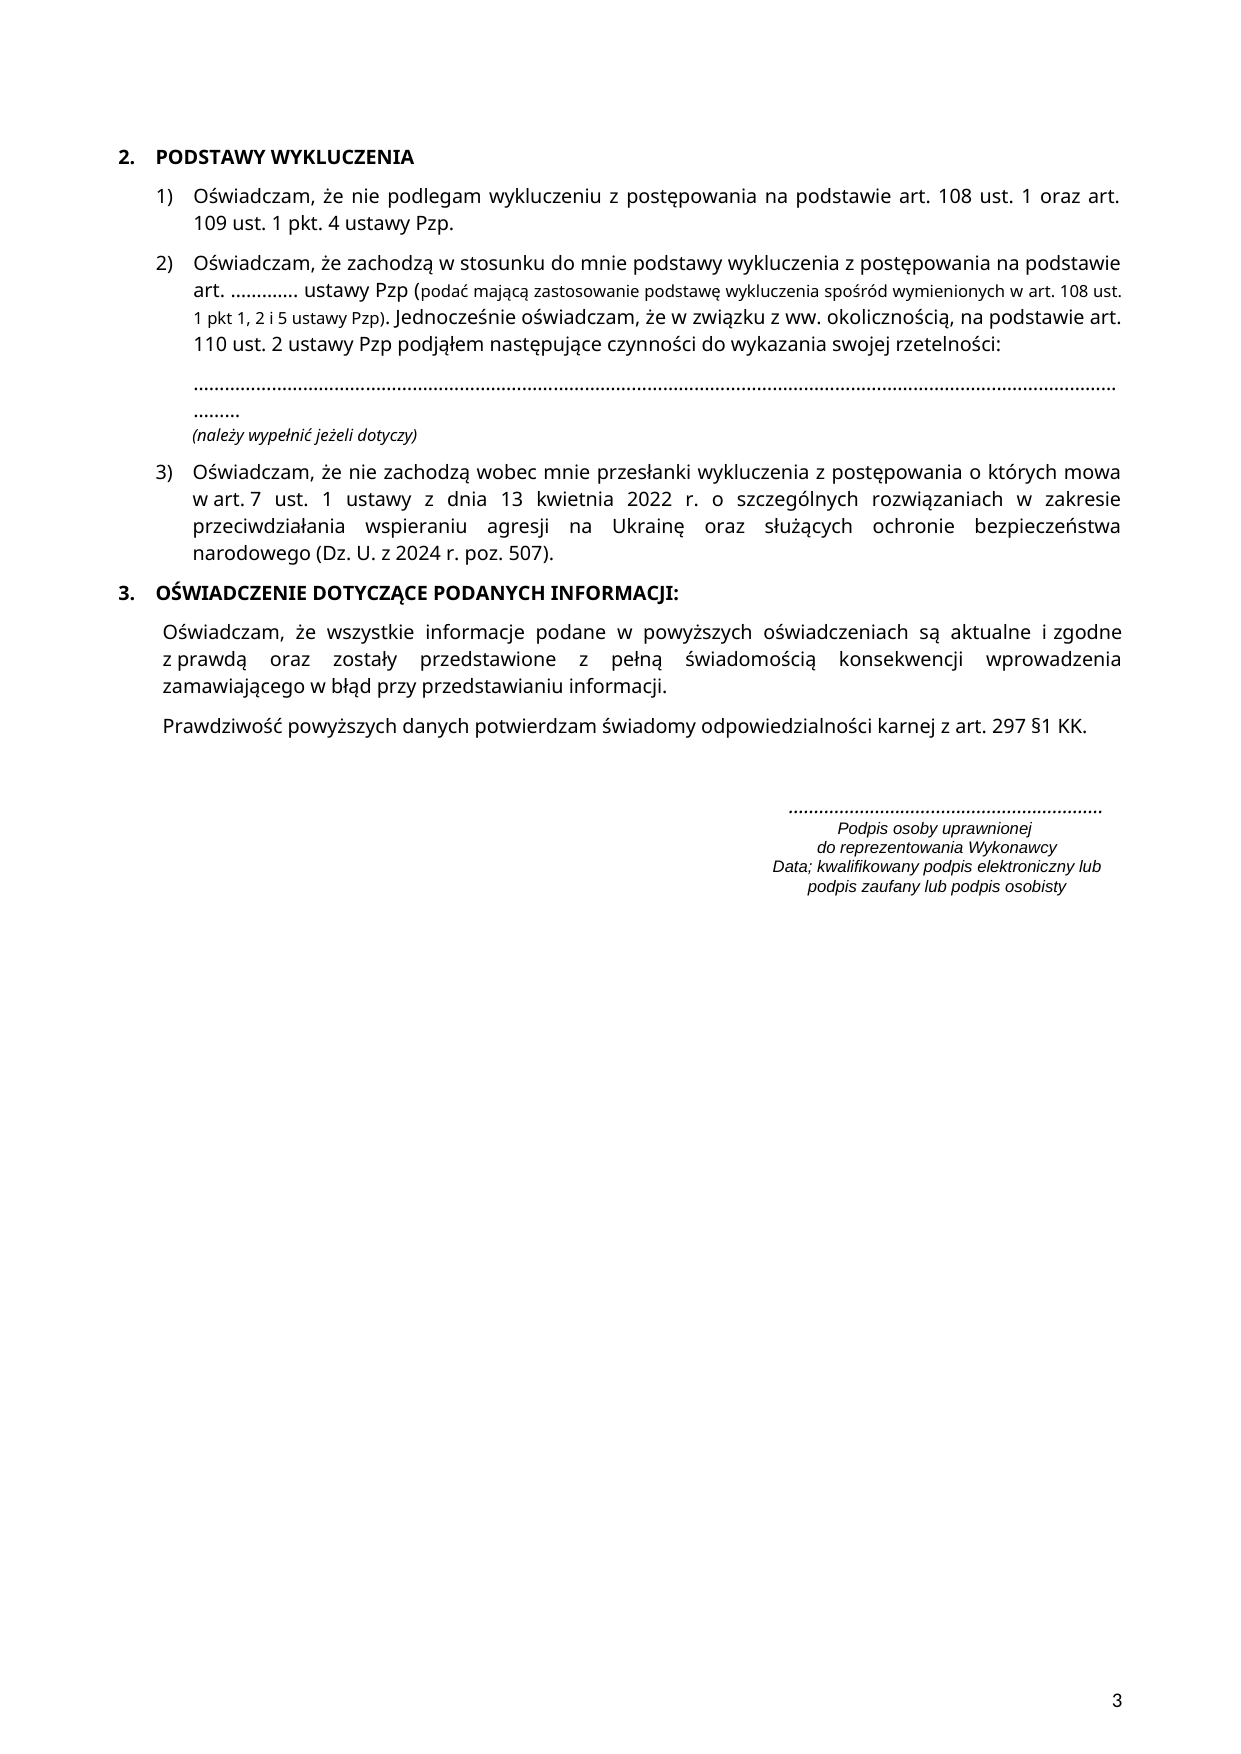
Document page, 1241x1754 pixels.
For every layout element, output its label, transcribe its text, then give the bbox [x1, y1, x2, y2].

text …………….………………………………………. [753, 792, 1122, 819]
list Oświadczam, że zachodzą w stosunku do mnie podstawy wykluczenia z postępowania na podstawie art. …………. ustawy Pzp (podać mającą zastosowanie podstawę wykluczenia spośród wymienionych w art. 108 ust. 1 pkt 1, 2 i 5 ustawy Pzp). Jednocześnie oświadczam, że w związku z ww. okolicznością, na podstawie art. 110 ust. 2 ustawy Pzp podjąłem następujące czynności do wykazania swojej rzetelności: [156, 249, 1122, 357]
text Data; kwalifikowany podpis elektroniczny lub podpis zaufany lub podpis osobisty [753, 857, 1122, 896]
list Oświadczam, że nie zachodzą wobec mnie przesłanki wykluczenia z postępowania o których mowa w art. 7 ust. 1 ustawy z dnia 13 kwietnia 2022 r. o szczególnych rozwiązaniach w zakresie przeciwdziałania wspieraniu agresji na Ukrainę oraz służących ochronie bezpieczeństwa narodowego (Dz. U. z 2024 r. poz. 507). [155, 459, 1122, 567]
text Podpis osoby uprawnionej do reprezentowania Wykonawcy [753, 819, 1122, 857]
list …………………………………………………………………………………………………………………………………………………………………… [193, 369, 1122, 423]
text (należy wypełnić jeżeli dotyczy) [118, 423, 1122, 446]
text Prawdziwość powyższych danych potwierdzam świadomy odpowiedzialności karnej z art. 297 §1 KK. [162, 712, 1122, 739]
text Oświadczam, że wszystkie informacje podane w powyższych oświadczeniach są aktualne i zgodne z prawdą oraz zostały przedstawione z pełną świadomością konsekwencji wprowadzenia zamawiającego w błąd przy przedstawianiu informacji. [162, 618, 1122, 699]
list PODSTAWY WYKLUCZENIA [118, 143, 1122, 170]
list OŚWIADCZENIE DOTYCZĄCE PODANYCH INFORMACJI: [118, 579, 1122, 606]
list Oświadczam, że nie podlegam wykluczeniu z postępowania na podstawie art. 108 ust. 1 oraz art. 109 ust. 1 pkt. 4 ustawy Pzp. [156, 183, 1122, 237]
